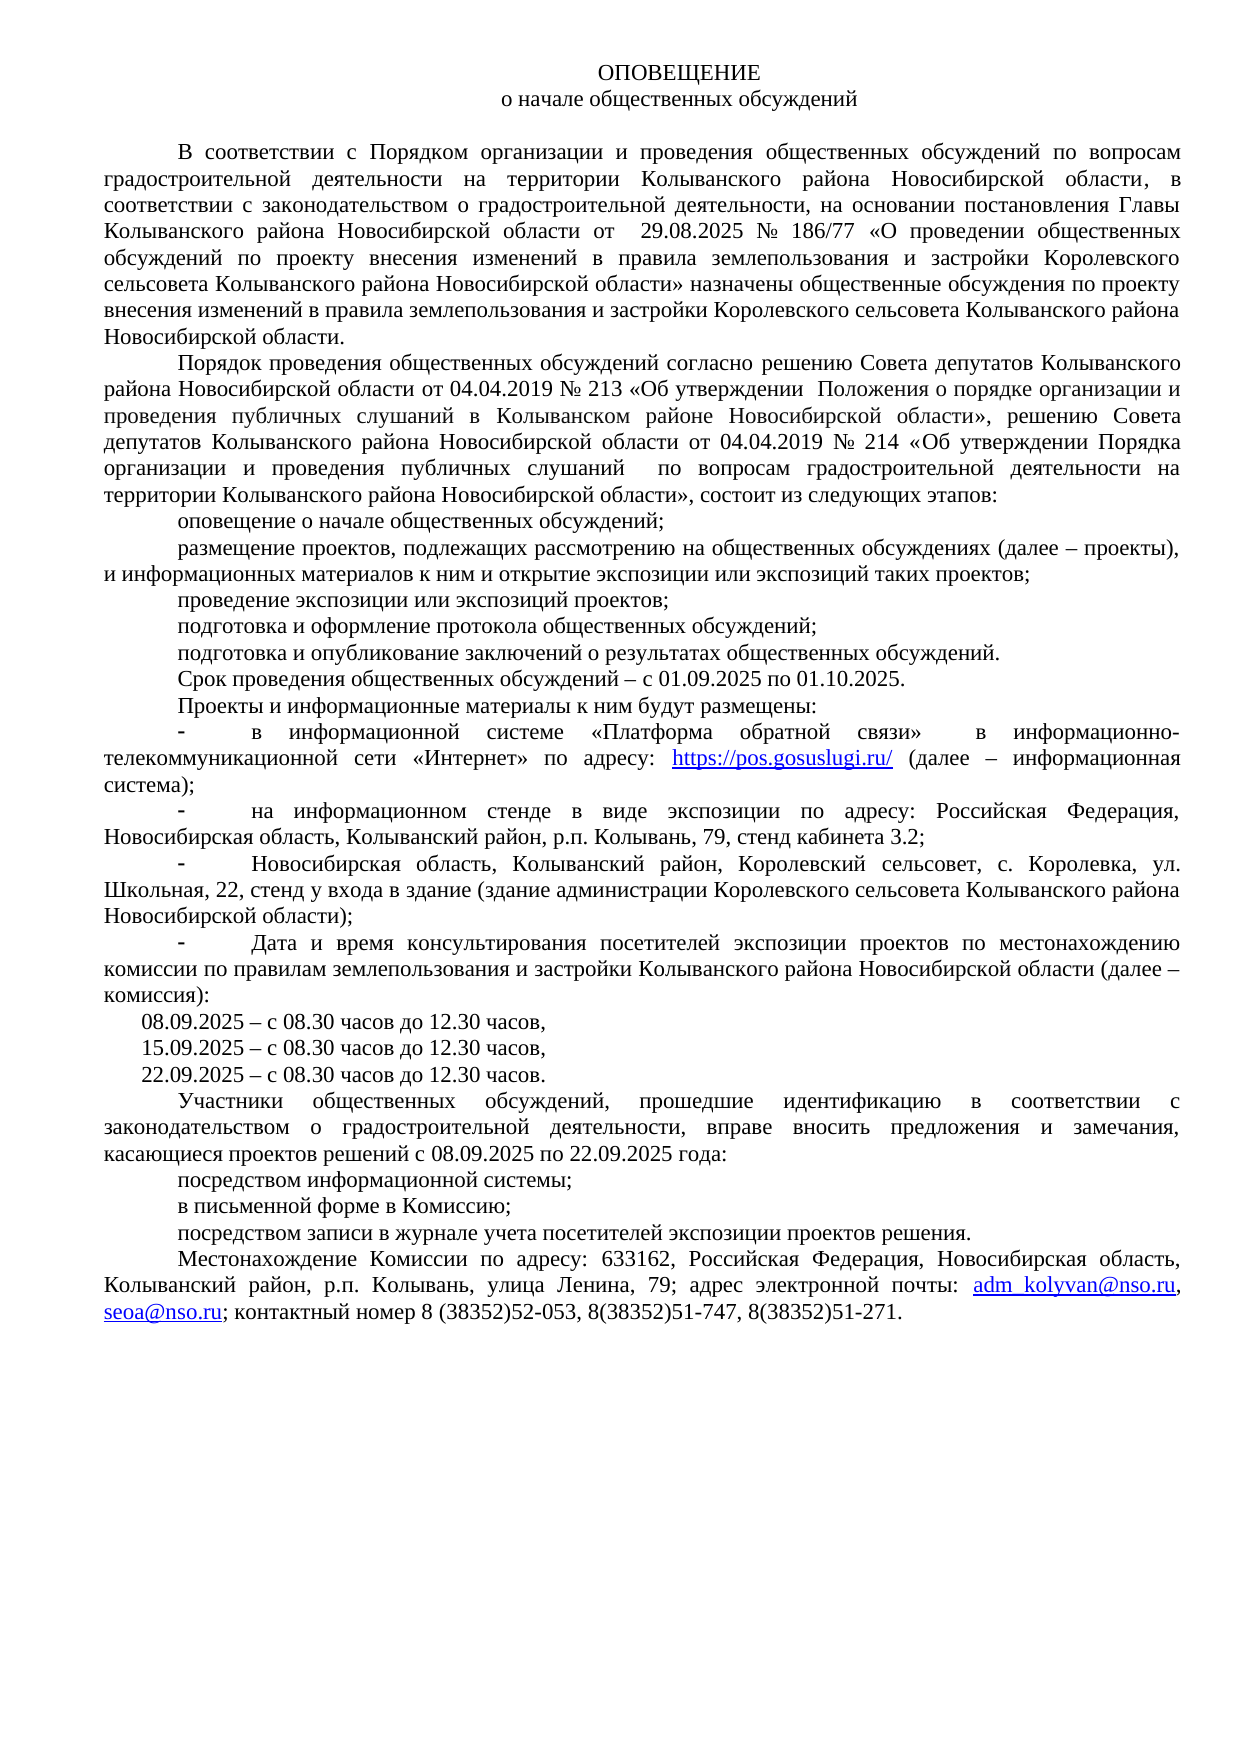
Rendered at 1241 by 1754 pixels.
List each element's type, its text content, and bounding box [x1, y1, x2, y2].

text подготовка и опубликование заключений о результатах общественных обсуждений. [103, 639, 1181, 665]
text о начале общественных обсуждений [103, 86, 1181, 112]
text проведение экспозиции или экспозиций проектов; [103, 586, 1181, 613]
text посредством записи в журнале учета посетителей экспозиции проектов решения. [103, 1219, 1181, 1245]
text оповещение о начале общественных обсуждений; [103, 507, 1181, 533]
text в письменной форме в Комиссию; [103, 1192, 1181, 1219]
text Местонахождение Комиссии по адресу: 633162, Российская Федерация, Новосибирская область, Колыванский район, р.п. Колывань, улица Ленина, 79; адрес электронной почты: adm_kolyvan@nso.ru, seoa@nso.ru; контактный номер 8 (38352)52-053, 8(38352)51-747, 8(38352)51-271. [103, 1245, 1181, 1324]
list на информационном стенде в виде экспозиции по адресу: Российская Федерация, Новосибирская область, Колыванский район, р.п. Колывань, 79, стенд кабинета 3.2; [103, 797, 1181, 850]
list Новосибирская область, Колыванский район, Королевский сельсовет, с. Королевка, ул. Школьная, 22, стенд у входа в здание (здание администрации Королевского сельсовета Колыванского района Новосибирской области); [103, 850, 1181, 929]
list в информационной системе «Платформа обратной связи» в информационно-телекоммуникационной сети «Интернет» по адресу: https://pos.gosuslugi.ru/ (далее – информационная система); [103, 718, 1181, 797]
list Дата и время консультирования посетителей экспозиции проектов по местонахождению комиссии по правилам землепользования и застройки Колыванского района Новосибирской области (далее – комиссия): [103, 929, 1181, 1008]
text посредством информационной системы; [103, 1166, 1181, 1192]
text подготовка и оформление протокола общественных обсуждений; [103, 613, 1181, 639]
text размещение проектов, подлежащих рассмотрению на общественных обсуждениях (далее – проекты), и информационных материалов к ним и открытие экспозиции или экспозиций таких проектов; [103, 533, 1181, 586]
text Срок проведения общественных обсуждений – с 01.09.2025 по 01.10.2025. [103, 665, 1181, 692]
text Проекты и информационные материалы к ним будут размещены: [103, 692, 1181, 718]
text ОПОВЕЩЕНИЕ [103, 59, 1181, 86]
text Участники общественных обсуждений, прошедшие идентификацию в соответствии с законодательством о градостроительной деятельности, вправе вносить предложения и замечания, касающиеся проектов решений с 08.09.2025 по 22.09.2025 года: [103, 1087, 1181, 1166]
text Порядок проведения общественных обсуждений согласно решению Совета депутатов Колыванского района Новосибирской области от 04.04.2019 № 213 «Об утверждении Положения о порядке организации и проведения публичных слушаний в Колыванском районе Новосибирской области», решению Совета депутатов Колыванского района Новосибирской области от 04.04.2019 № 214 «Об утверждении Порядка организации и проведения публичных слушаний по вопросам градостроительной деятельности на территории Колыванского района Новосибирской области», состоит из следующих этапов: [103, 349, 1181, 507]
text В соответствии с Порядком организации и проведения общественных обсуждений по вопросам градостроительной деятельности на территории Колыванского района Новосибирской области, в соответствии с законодательством о градостроительной деятельности, на основании постановления Главы Колыванского района Новосибирской области от 29.08.2025 № 186/77 «О проведении общественных обсуждений по проекту внесения изменений в правила землепользования и застройки Королевского сельсовета Колыванского района Новосибирской области» назначены общественные обсуждения по проекту внесения изменений в правила землепользования и застройки Королевского сельсовета Колыванского района Новосибирской области. [103, 138, 1181, 349]
list 08.09.2025 – с 08.30 часов до 12.30 часов, [141, 1008, 1181, 1034]
list 15.09.2025 – с 08.30 часов до 12.30 часов, [141, 1034, 1181, 1061]
list 22.09.2025 – с 08.30 часов до 12.30 часов. [141, 1061, 1181, 1087]
